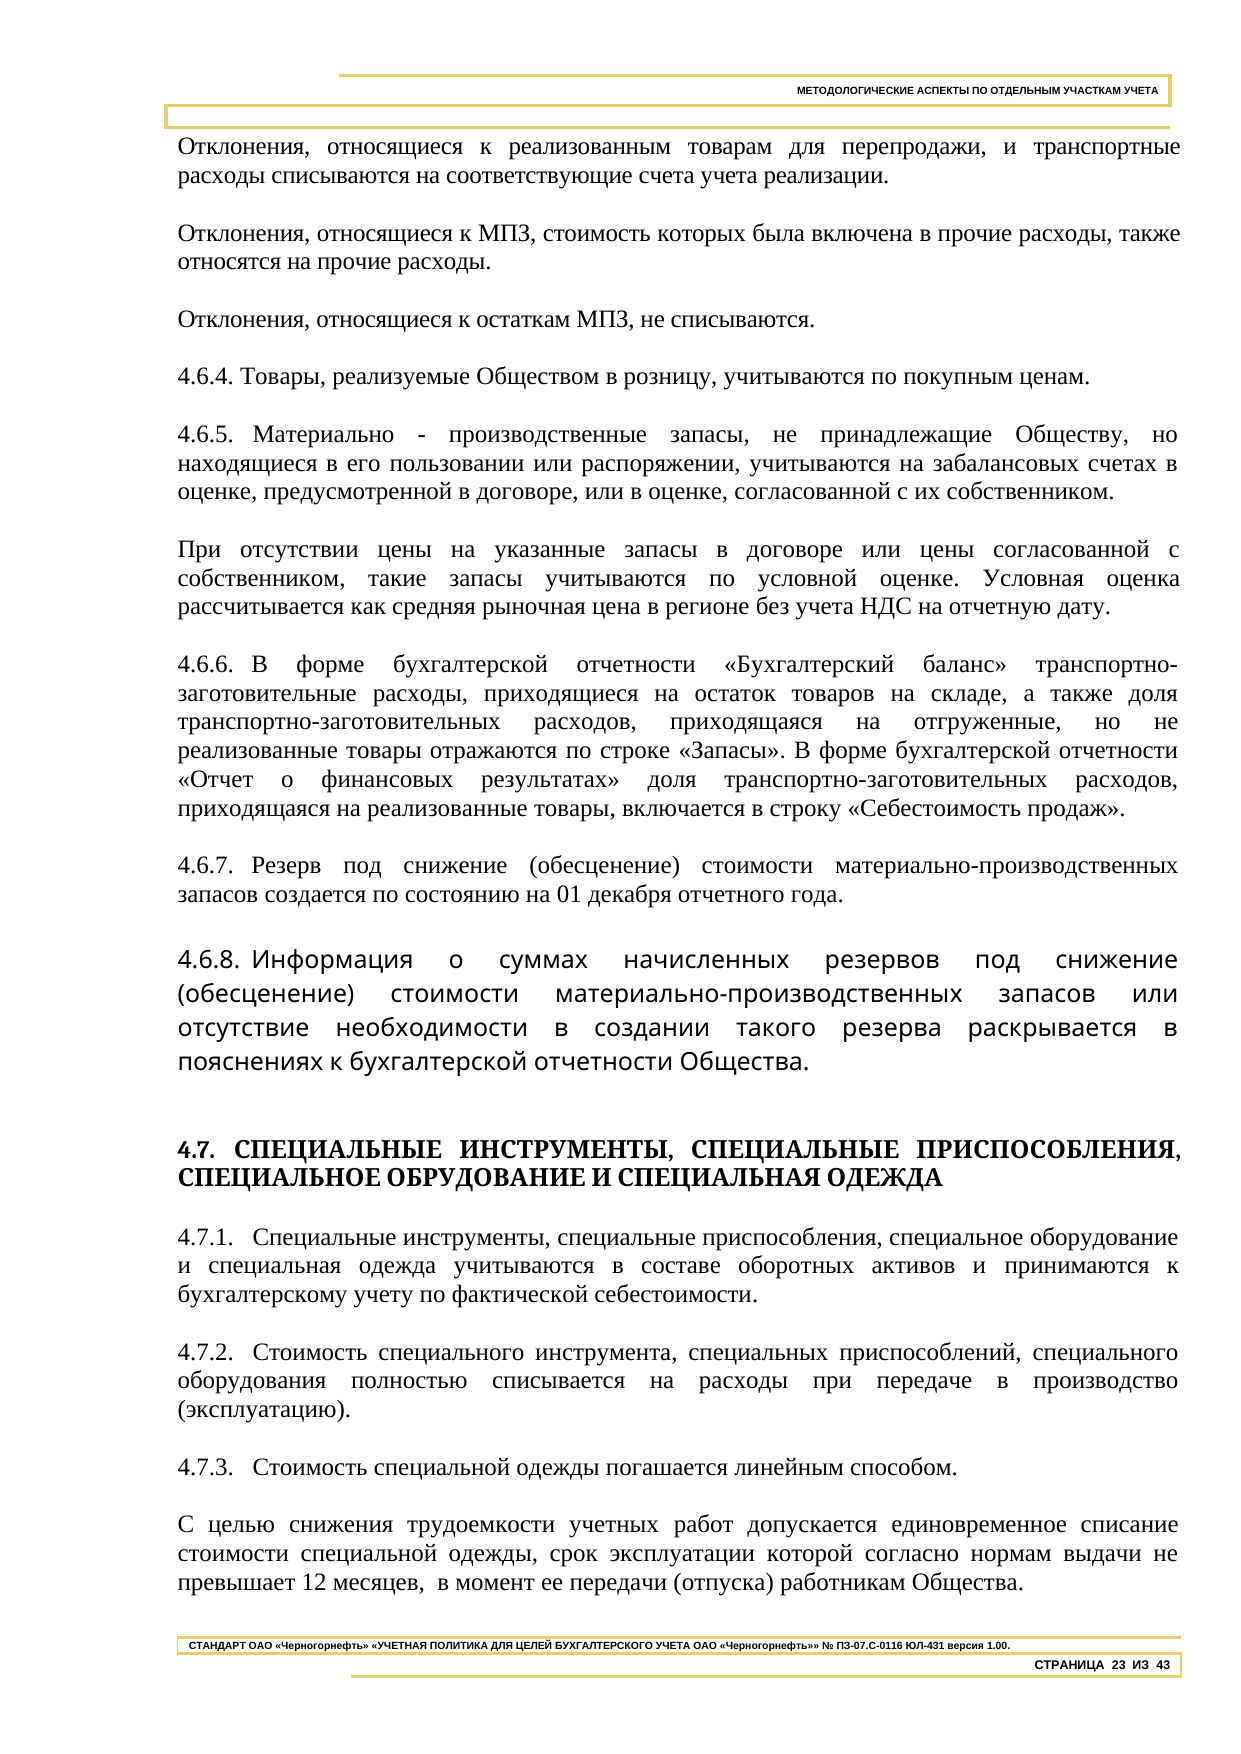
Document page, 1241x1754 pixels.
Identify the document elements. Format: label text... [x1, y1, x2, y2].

text 4.6.8. Информация о суммах начисленных резервов под снижение (обесценение) стоимости материально-производственных запасов или отсутствие необходимости в создании такого резерва раскрывается в пояснениях к бухгалтерской отчетности Общества. [177, 942, 1179, 1078]
text При отсутствии цены на указанные запасы в договоре или цены согласованной с собственником, такие запасы учитываются по условной оценке. Условная оценка рассчитывается как средняя рыночная цена в регионе без учета НДС на отчетную дату. [177, 534, 1181, 620]
text Отклонения, относящиеся к остаткам МПЗ, не списываются. [177, 304, 1181, 333]
subtitle 4.7. СПЕЦИАЛЬНЫе ИНСТРУМЕНТы, СПЕЦИАЛЬНЫе ПРИСПОСОБЛЕНИя, СПЕЦИАЛЬНОе ОБРУДОВАНИе И СПЕЦИАЛЬНая ОДЕЖДа [177, 1136, 1181, 1193]
text 4.7.2. Стоимость специального инструмента, специальных приспособлений, специального оборудования полностью списывается на расходы при передаче в производство (эксплуатацию). [177, 1337, 1179, 1423]
text 4.6.4. Товары, реализуемые Обществом в розницу, учитываются по покупным ценам. [177, 361, 1182, 390]
text Отклонения, относящиеся к реализованным товарам для перепродажи, и транспортные расходы списываются на соответствующие счета учета реализации. [177, 131, 1181, 189]
text 4.7.1. Специальные инструменты, специальные приспособления, специальное оборудование и специальная одежда учитываются в составе оборотных активов и принимаются к бухгалтерскому учету по фактической себестоимости. [177, 1222, 1179, 1308]
text С целью снижения трудоемкости учетных работ допускается единовременное списание стоимости специальной одежды, срок эксплуатации которой согласно нормам выдачи не превышает 12 месяцев, в момент ее передачи (отпуска) работникам Общества. [177, 1509, 1179, 1596]
text 4.6.7. Резерв под снижение (обесценение) стоимости материально-производственных запасов создается по состоянию на 01 декабря отчетного года. [177, 850, 1179, 908]
text 4.6.6. В форме бухгалтерской отчетности «Бухгалтерский баланс» транспортно-заготовительные расходы, приходящиеся на остаток товаров на складе, а также доля транспортно-заготовительных расходов, приходящаяся на отгруженные, но не реализованные товары отражаются по строке «Запасы». В форме бухгалтерской отчетности «Отчет о финансовых результатах» доля транспортно-заготовительных расходов, приходящаяся на реализованные товары, включается в строку «Себестоимость продаж». [177, 649, 1179, 821]
text Отклонения, относящиеся к МПЗ, стоимость которых была включена в прочие расходы, также относятся на прочие расходы. [177, 218, 1181, 275]
text 4.7.3. Стоимость специальной одежды погашается линейным способом. [177, 1452, 1179, 1481]
text 4.6.5. Материально - производственные запасы, не принадлежащие Обществу, но находящиеся в его пользовании или распоряжении, учитываются на забалансовых счетах в оценке, предусмотренной в договоре, или в оценке, согласованной с их собственником. [177, 419, 1179, 505]
